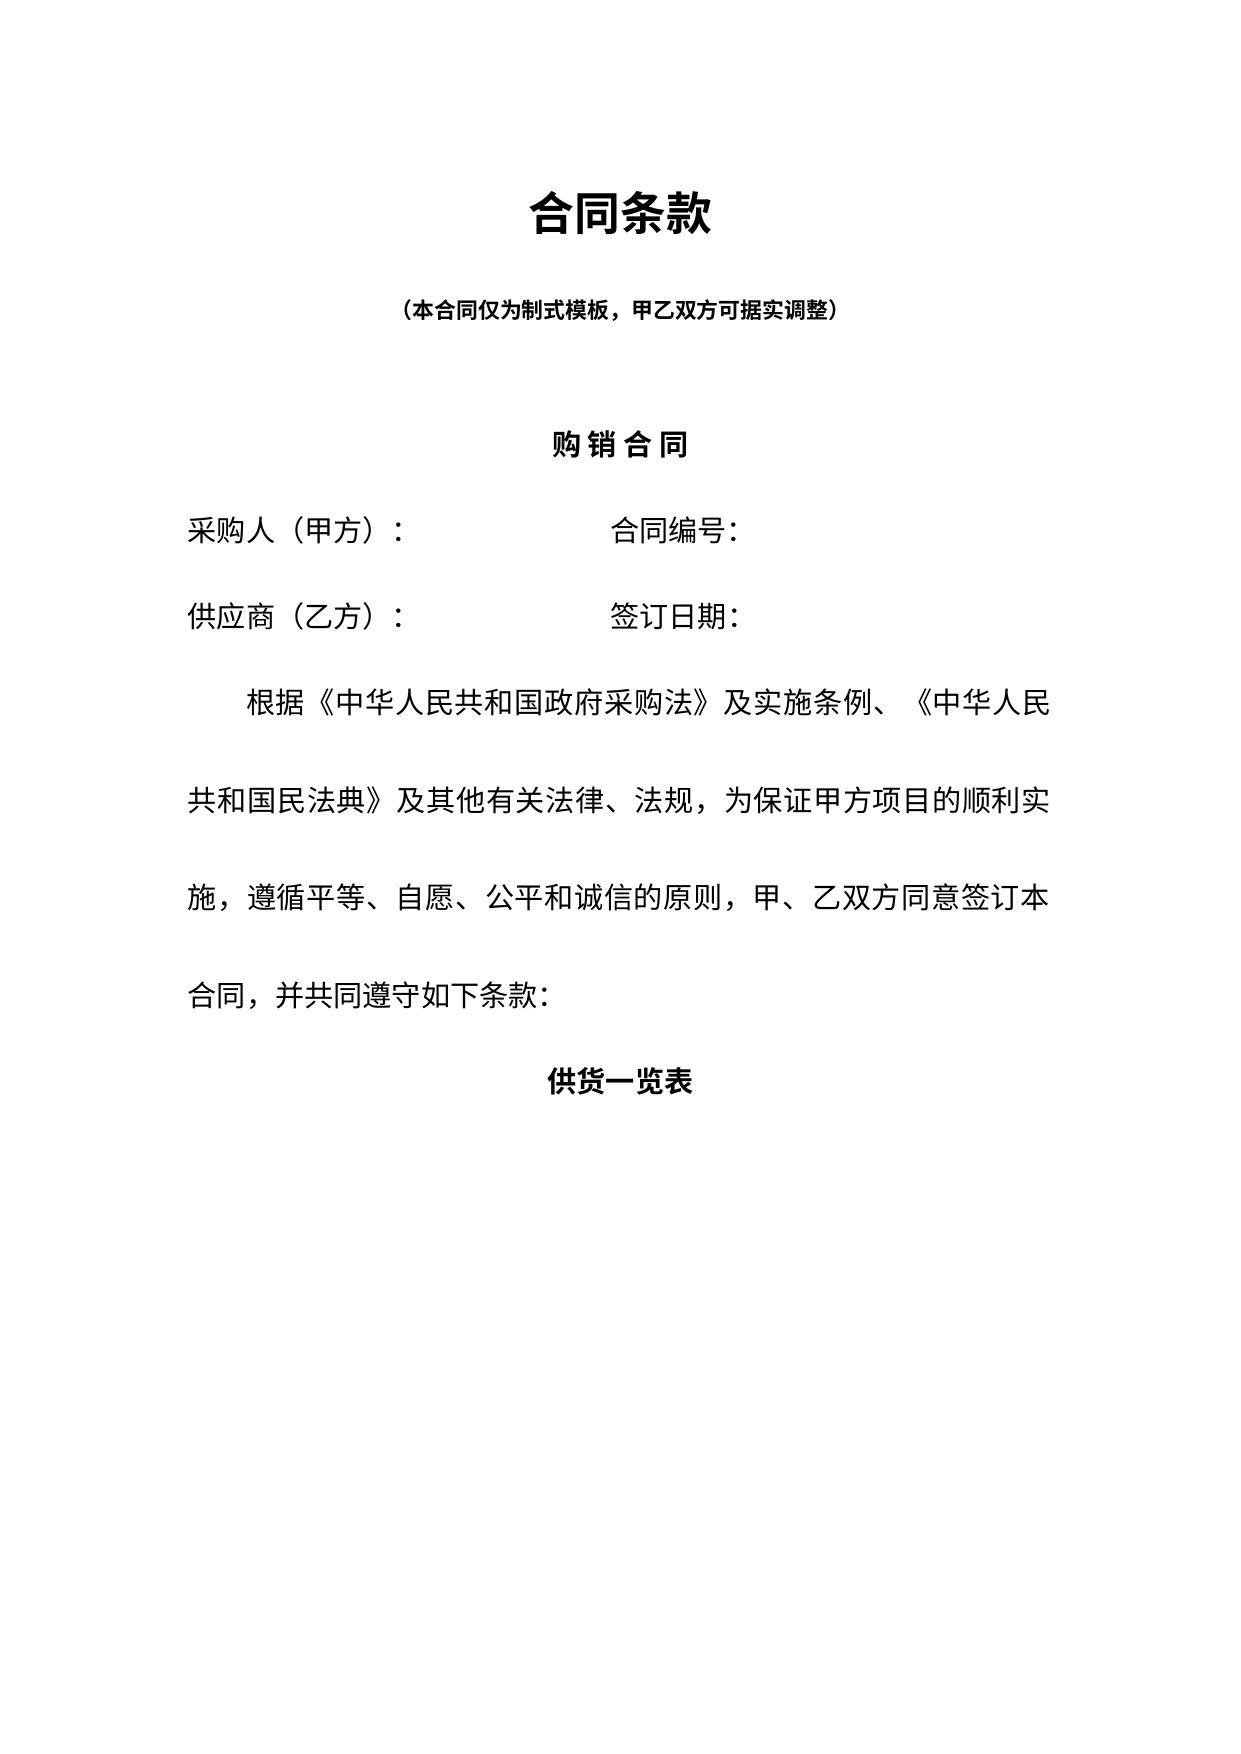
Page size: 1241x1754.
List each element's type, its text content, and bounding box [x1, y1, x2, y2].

text 购 销 合 同 [187, 410, 1053, 475]
text 根据《中华人民共和国政府采购法》及实施条例、《中华人民共和国民法典》及其他有关法律、法规，为保证甲方项目的顺利实施，遵循平等、自愿、公平和诚信的原则，甲、乙双方同意签订本合同，并共同遵守如下条款： [187, 668, 1053, 1026]
subtitle 合同条款 [187, 162, 1053, 259]
text 供应商（乙方）： 签订日期： [187, 582, 1053, 647]
list （本合同仅为制式模板，甲乙双方可据实调整） [187, 293, 1053, 325]
text 供货一览表 [187, 1047, 1053, 1112]
text 采购人（甲方）： 合同编号： [187, 496, 1053, 561]
